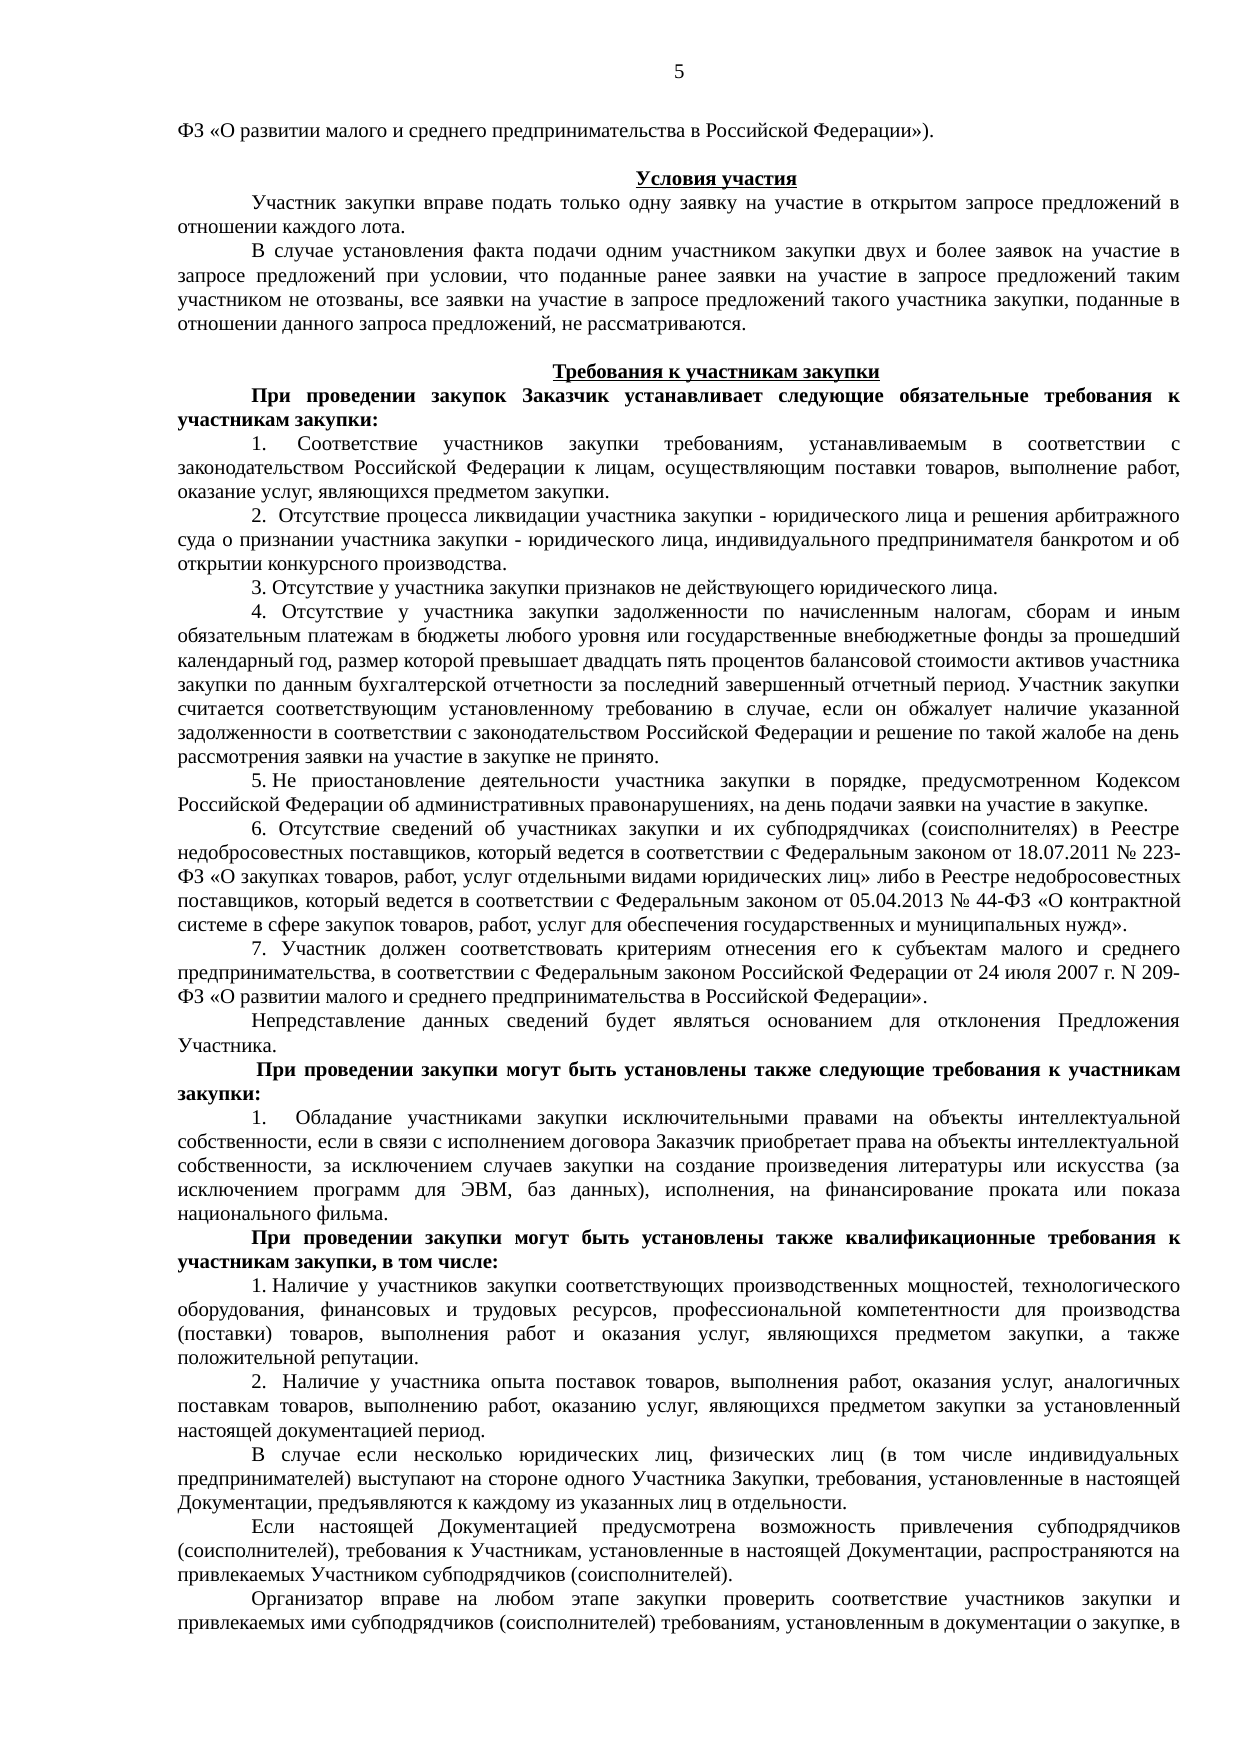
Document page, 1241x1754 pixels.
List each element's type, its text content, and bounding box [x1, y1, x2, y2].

text 1. Наличие у участников закупки соответствующих производственных мощностей, технологического оборудования, финансовых и трудовых ресурсов, профессиональной компетентности для производства (поставки) товаров, выполнения работ и оказания услуг, являющихся предметом закупки, а также положительной репутации. [177, 1273, 1181, 1369]
text Участник закупки вправе подать только одну заявку на участие в открытом запросе предложений в отношении каждого лота. [177, 190, 1181, 238]
text В случае установления факта подачи одним участником закупки двух и более заявок на участие в запросе предложений при условии, что поданные ранее заявки на участие в запросе предложений таким участником не отозваны, все заявки на участие в запросе предложений такого участника закупки, поданные в отношении данного запроса предложений, не рассматриваются. [177, 238, 1181, 335]
text Условия участия [177, 166, 1181, 190]
text Требования к участникам закупки [177, 359, 1181, 383]
text При проведении закупки могут быть установлены также следующие требования к участникам закупки: [177, 1057, 1181, 1105]
text 4. Отсутствие у участника закупки задолженности по начисленным налогам, сборам и иным обязательным платежам в бюджеты любого уровня или государственные внебюджетные фонды за прошедший календарный год, размер которой превышает двадцать пять процентов балансовой стоимости активов участника закупки по данным бухгалтерской отчетности за последний завершенный отчетный период. Участник закупки считается соответствующим установленному требованию в случае, если он обжалует наличие указанной задолженности в соответствии с законодательством Российской Федерации и решение по такой жалобе на день рассмотрения заявки на участие в закупке не принято. [177, 599, 1181, 768]
text 1. Соответствие участников закупки требованиям, устанавливаемым в соответствии с законодательством Российской Федерации к лицам, осуществляющим поставки товаров, выполнение работ, оказание услуг, являющихся предметом закупки. [177, 431, 1181, 503]
text Если настоящей Документацией предусмотрена возможность привлечения субподрядчиков (соисполнителей), требования к Участникам, установленные в настоящей Документации, распространяются на привлекаемых Участником субподрядчиков (соисполнителей). [177, 1514, 1181, 1586]
text 2. Отсутствие процесса ликвидации участника закупки - юридического лица и решения арбитражного суда о признании участника закупки - юридического лица, индивидуального предпринимателя банкротом и об открытии конкурсного производства. [177, 503, 1181, 575]
text 3. Отсутствие у участника закупки признаков не действующего юридического лица. [177, 575, 1181, 599]
text 6. Отсутствие сведений об участниках закупки и их субподрядчиках (соисполнителях) в Реестре недобросовестных поставщиков, который ведется в соответствии с Федеральным законом от 18.07.2011 № 223-ФЗ «О закупках товаров, работ, услуг отдельными видами юридических лиц» либо в Реестре недобросовестных поставщиков, который ведется в соответствии с Федеральным законом от 05.04.2013 № 44-ФЗ «О контрактной системе в сфере закупок товаров, работ, услуг для обеспечения государственных и муниципальных нужд». [177, 816, 1181, 936]
text При проведении закупок Заказчик устанавливает следующие обязательные требования к участникам закупки: [177, 383, 1181, 431]
text 5. Не приостановление деятельности участника закупки в порядке, предусмотренном Кодексом Российской Федерации об административных правонарушениях, на день подачи заявки на участие в закупке. [177, 768, 1181, 816]
text Непредставление данных сведений будет являться основанием для отклонения Предложения Участника. [177, 1008, 1181, 1057]
text При проведении закупки могут быть установлены также квалификационные требования к участникам закупки, в том числе: [177, 1225, 1181, 1273]
text 2. Наличие у участника опыта поставок товаров, выполнения работ, оказания услуг, аналогичных поставкам товаров, выполнению работ, оказанию услуг, являющихся предметом закупки за установленный настоящей документацией период. [177, 1369, 1181, 1442]
list Обладание участниками закупки исключительными правами на объекты интеллектуальной собственности, если в связи с исполнением договора Заказчик приобретает права на объекты интеллектуальной собственности, за исключением случаев закупки на создание произведения литературы или искусства (за исключением программ для ЭВМ, баз данных), исполнения, на финансирование проката или показа национального фильма. [177, 1105, 1181, 1225]
text 7. Участник должен соответствовать критериям отнесения его к субъектам малого и среднего предпринимательства, в соответствии с Федеральным законом Российской Федерации от 24 июля 2007 г. N 209-ФЗ «О развитии малого и среднего предпринимательства в Российской Федерации». [177, 936, 1181, 1008]
text В случае если несколько юридических лиц, физических лиц (в том числе индивидуальных предпринимателей) выступают на стороне одного Участника Закупки, требования, установленные в настоящей Документации, предъявляются к каждому из указанных лиц в отдельности. [177, 1442, 1181, 1514]
